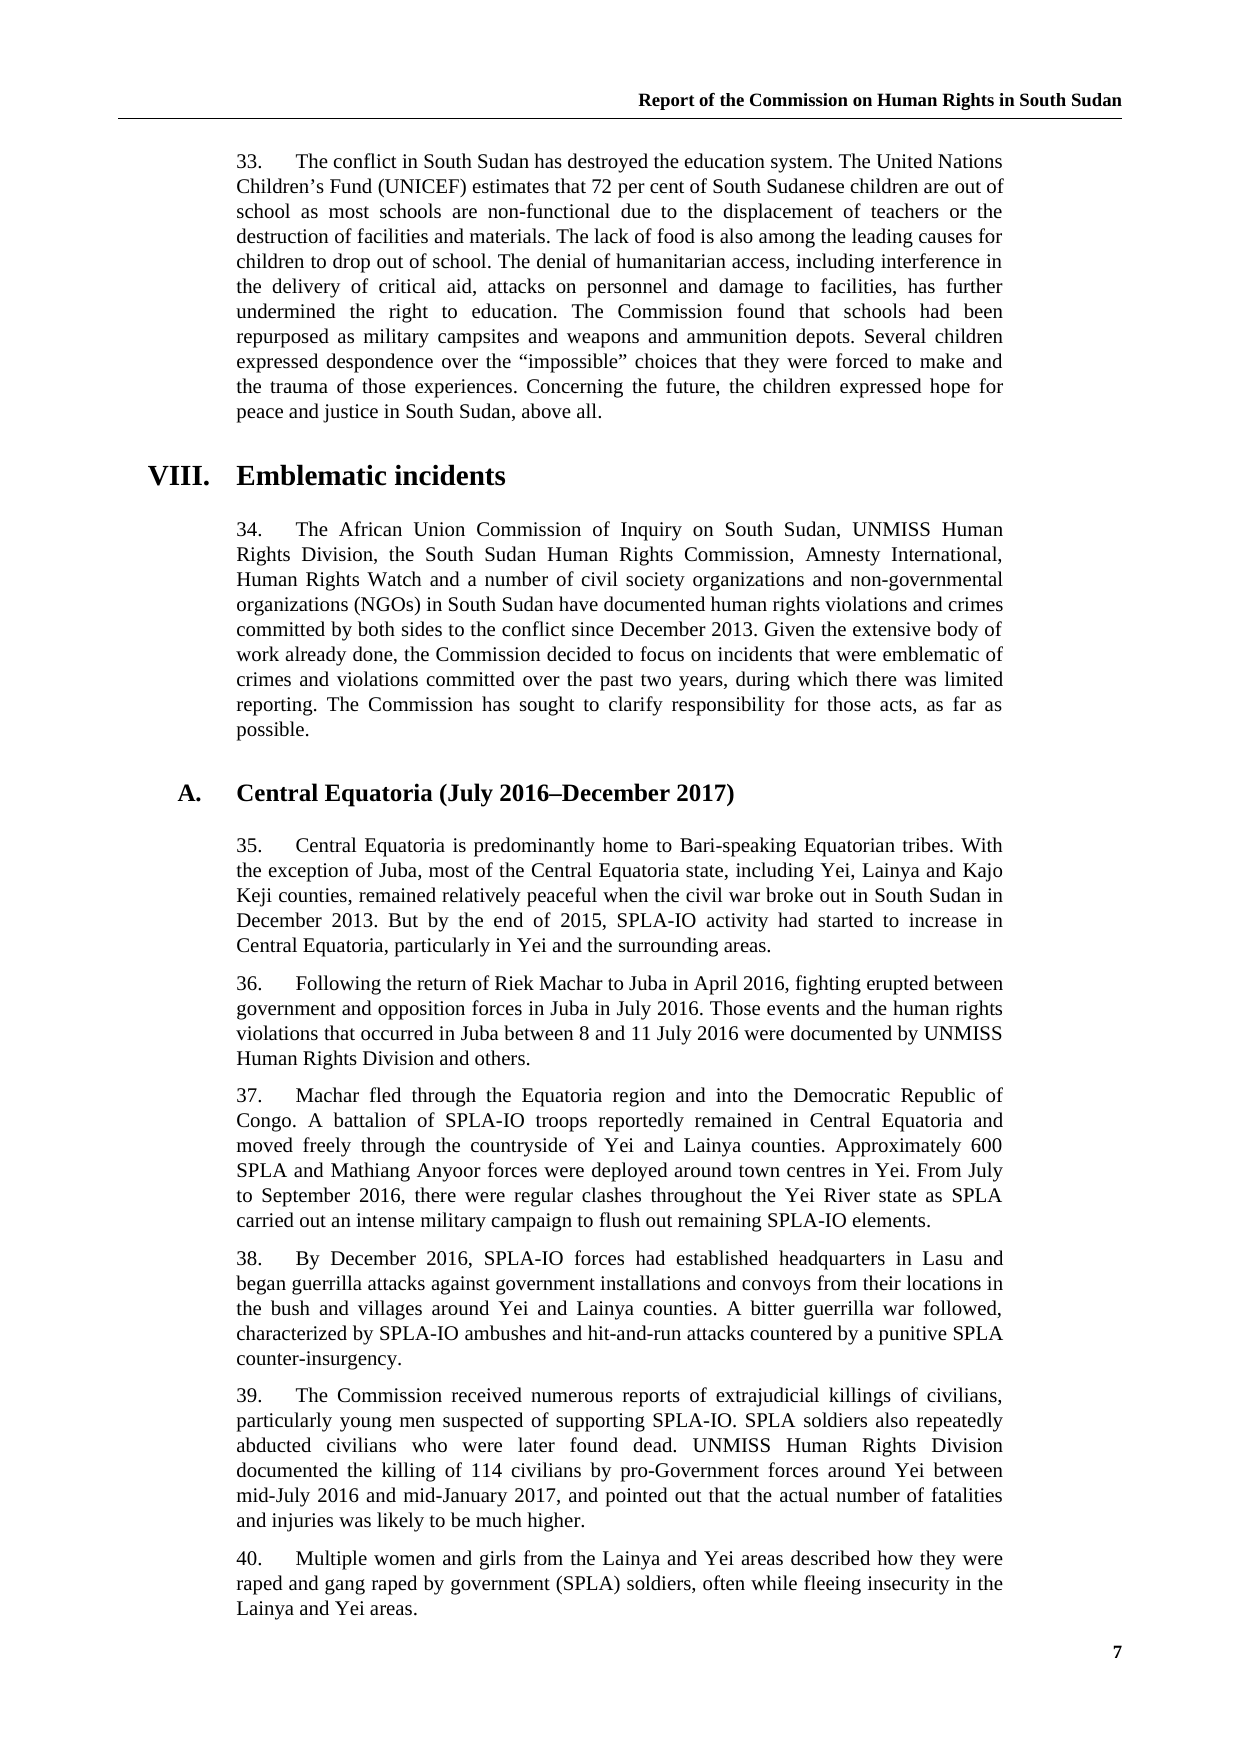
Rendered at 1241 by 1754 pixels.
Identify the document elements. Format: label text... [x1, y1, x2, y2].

list Multiple women and girls from the Lainya and Yei areas described how they were raped and gang raped by government (SPLA) soldiers, often while fleeing insecurity in the Lainya and Yei areas. [236, 1544, 1004, 1619]
list Emblematic incidents [148, 460, 1004, 491]
list Central Equatoria is predominantly home to Bari-speaking Equatorian tribes. With the exception of Juba, most of the Central Equatoria state, including Yei, Lainya and Kajo Keji counties, remained relatively peaceful when the civil war broke out in South Sudan in December 2013. But by the end of 2015, SPLA-IO activity had started to increase in Central Equatoria, particularly in Yei and the surrounding areas. [236, 832, 1004, 957]
list The Commission received numerous reports of extrajudicial killings of civilians, particularly young men suspected of supporting SPLA-IO. SPLA soldiers also repeatedly abducted civilians who were later found dead. UNMISS Human Rights Division documented the killing of 114 civilians by pro-Government forces around Yei between mid-July 2016 and mid-January 2017, and pointed out that the actual number of fatalities and injuries was likely to be much higher. [236, 1382, 1004, 1532]
list Central Equatoria (July 2016–December 2017) [177, 779, 1004, 807]
list By December 2016, SPLA-IO forces had established headquarters in Lasu and began guerrilla attacks against government installations and convoys from their locations in the bush and villages around Yei and Lainya counties. A bitter guerrilla war followed, characterized by SPLA-IO ambushes and hit-and-run attacks countered by a punitive SPLA counter-insurgency. [236, 1244, 1004, 1369]
list The African Union Commission of Inquiry on South Sudan, UNMISS Human Rights Division, the South Sudan Human Rights Commission, Amnesty International, Human Rights Watch and a number of civil society organizations and non-governmental organizations (NGOs) in South Sudan have documented human rights violations and crimes committed by both sides to the conflict since December 2013. Given the extensive body of work already done, the Commission decided to focus on incidents that were emblematic of crimes and violations committed over the past two years, during which there was limited reporting. The Commission has sought to clarify responsibility for those acts, as far as possible. [236, 516, 1004, 741]
list Following the return of Riek Machar to Juba in April 2016, fighting erupted between government and opposition forces in Juba in July 2016. Those events and the human rights violations that occurred in Juba between 8 and 11 July 2016 were documented by UNMISS Human Rights Division and others. [236, 969, 1004, 1069]
list The conflict in South Sudan has destroyed the education system. The United Nations Children’s Fund (UNICEF) estimates that 72 per cent of South Sudanese children are out of school as most schools are non-functional due to the displacement of teachers or the destruction of facilities and materials. The lack of food is also among the leading causes for children to drop out of school. The denial of humanitarian access, including interference in the delivery of critical aid, attacks on personnel and damage to facilities, has further undermined the right to education. The Commission found that schools had been repurposed as military campsites and weapons and ammunition depots. Several children expressed despondence over the “impossible” choices that they were forced to make and the trauma of those experiences. Concerning the future, the children expressed hope for peace and justice in South Sudan, above all. [236, 148, 1004, 423]
list Machar fled through the Equatoria region and into the Democratic Republic of Congo. A battalion of SPLA-IO troops reportedly remained in Central Equatoria and moved freely through the countryside of Yei and Lainya counties. Approximately 600 SPLA and Mathiang Anyoor forces were deployed around town centres in Yei. From July to September 2016, there were regular clashes throughout the Yei River state as SPLA carried out an intense military campaign to flush out remaining SPLA-IO elements. [236, 1082, 1004, 1232]
